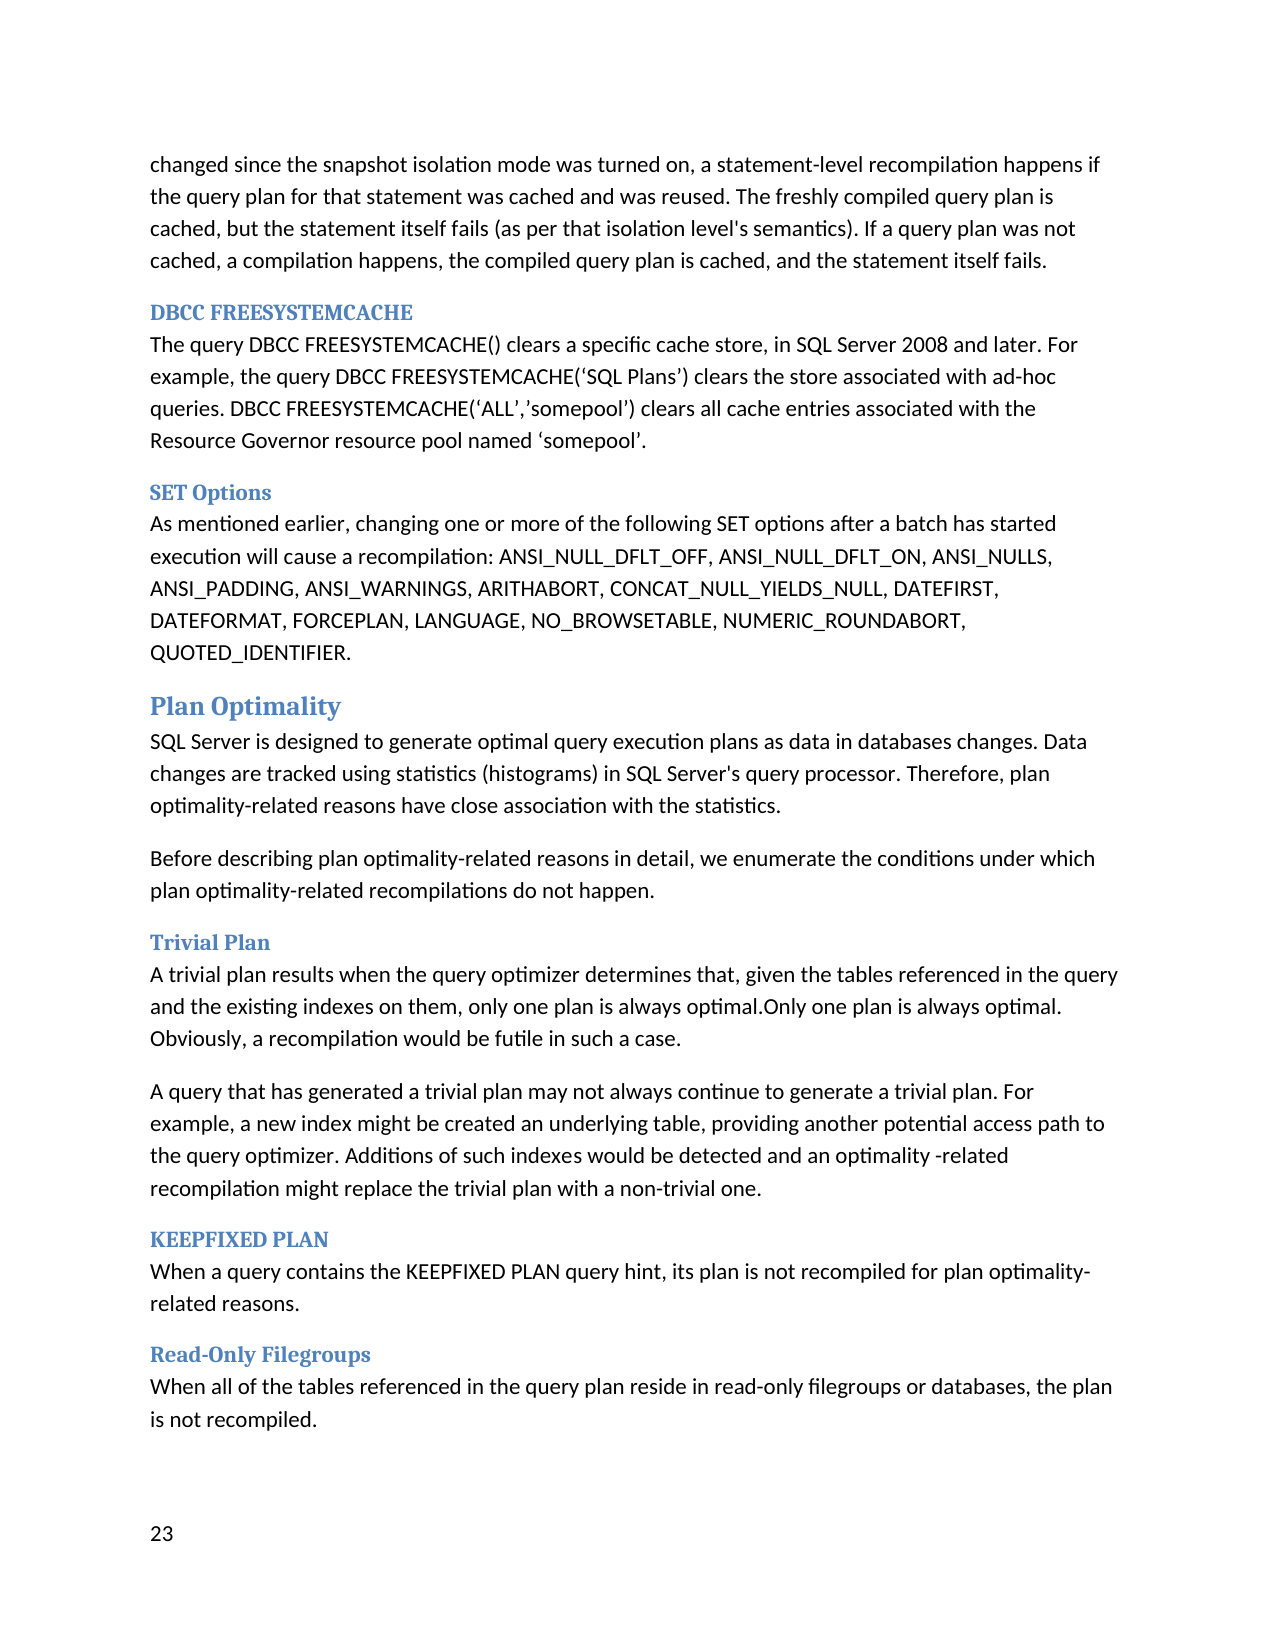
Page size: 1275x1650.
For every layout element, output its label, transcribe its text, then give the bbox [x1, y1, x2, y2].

subtitle SET Options [150, 479, 1125, 506]
subtitle DBCC FREESYSTEMCACHE [150, 299, 1125, 326]
text As mentioned earlier, changing one or more of the following SET options after a batch has started execution will cause a recompilation: ANSI_NULL_DFLT_OFF, ANSI_NULL_DFLT_ON, ANSI_NULLS, ANSI_PADDING, ANSI_WARNINGS, ARITHABORT, CONCAT_NULL_YIELDS_NULL, DATEFIRST, DATEFORMAT, FORCEPLAN, LANGUAGE, NO_BROWSETABLE, NUMERIC_ROUNDABORT, QUOTED_IDENTIFIER. [150, 509, 1125, 666]
text SQL Server is designed to generate optimal query execution plans as data in databases changes. Data changes are tracked using statistics (histograms) in SQL Server's query processor. Therefore, plan optimality-related reasons have close association with the statistics. [150, 727, 1125, 819]
subtitle KEEPFIXED PLAN [150, 1227, 1125, 1253]
subtitle Trivial Plan [150, 930, 1125, 956]
text Before describing plan optimality-related reasons in detail, we enumerate the conditions under which plan optimality-related recompilations do not happen. [150, 844, 1125, 905]
text A trivial plan results when the query optimizer determines that, given the tables referenced in the query and the existing indexes on them, only one plan is always optimal.Only one plan is always optimal. Obviously, a recompilation would be futile in such a case. [150, 960, 1125, 1052]
subtitle Plan Optimality [150, 691, 1125, 722]
subtitle Read-Only Filegroups [150, 1342, 1125, 1369]
text The query DBCC FREESYSTEMCACHE() clears a specific cache store, in SQL Server 2008 and later. For example, the query DBCC FREESYSTEMCACHE(‘SQL Plans’) clears the store associated with ad-hoc queries. DBCC FREESYSTEMCACHE(‘ALL’,’somepool’) clears all cache entries associated with the Resource Governor resource pool named ‘somepool’. [150, 330, 1125, 454]
text When a query contains the KEEPFIXED PLAN query hint, its plan is not recompiled for plan optimality-related reasons. [150, 1257, 1125, 1317]
text A query that has generated a trivial plan may not always continue to generate a trivial plan. For example, a new index might be created an underlying table, providing another potential access path to the query optimizer. Additions of such indexes would be detected and an optimality -related recompilation might replace the trivial plan with a non-trivial one. [150, 1077, 1125, 1202]
text When all of the tables referenced in the query plan reside in read-only filegroups or databases, the plan is not recompiled. [150, 1372, 1125, 1433]
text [150, 150, 1125, 274]
